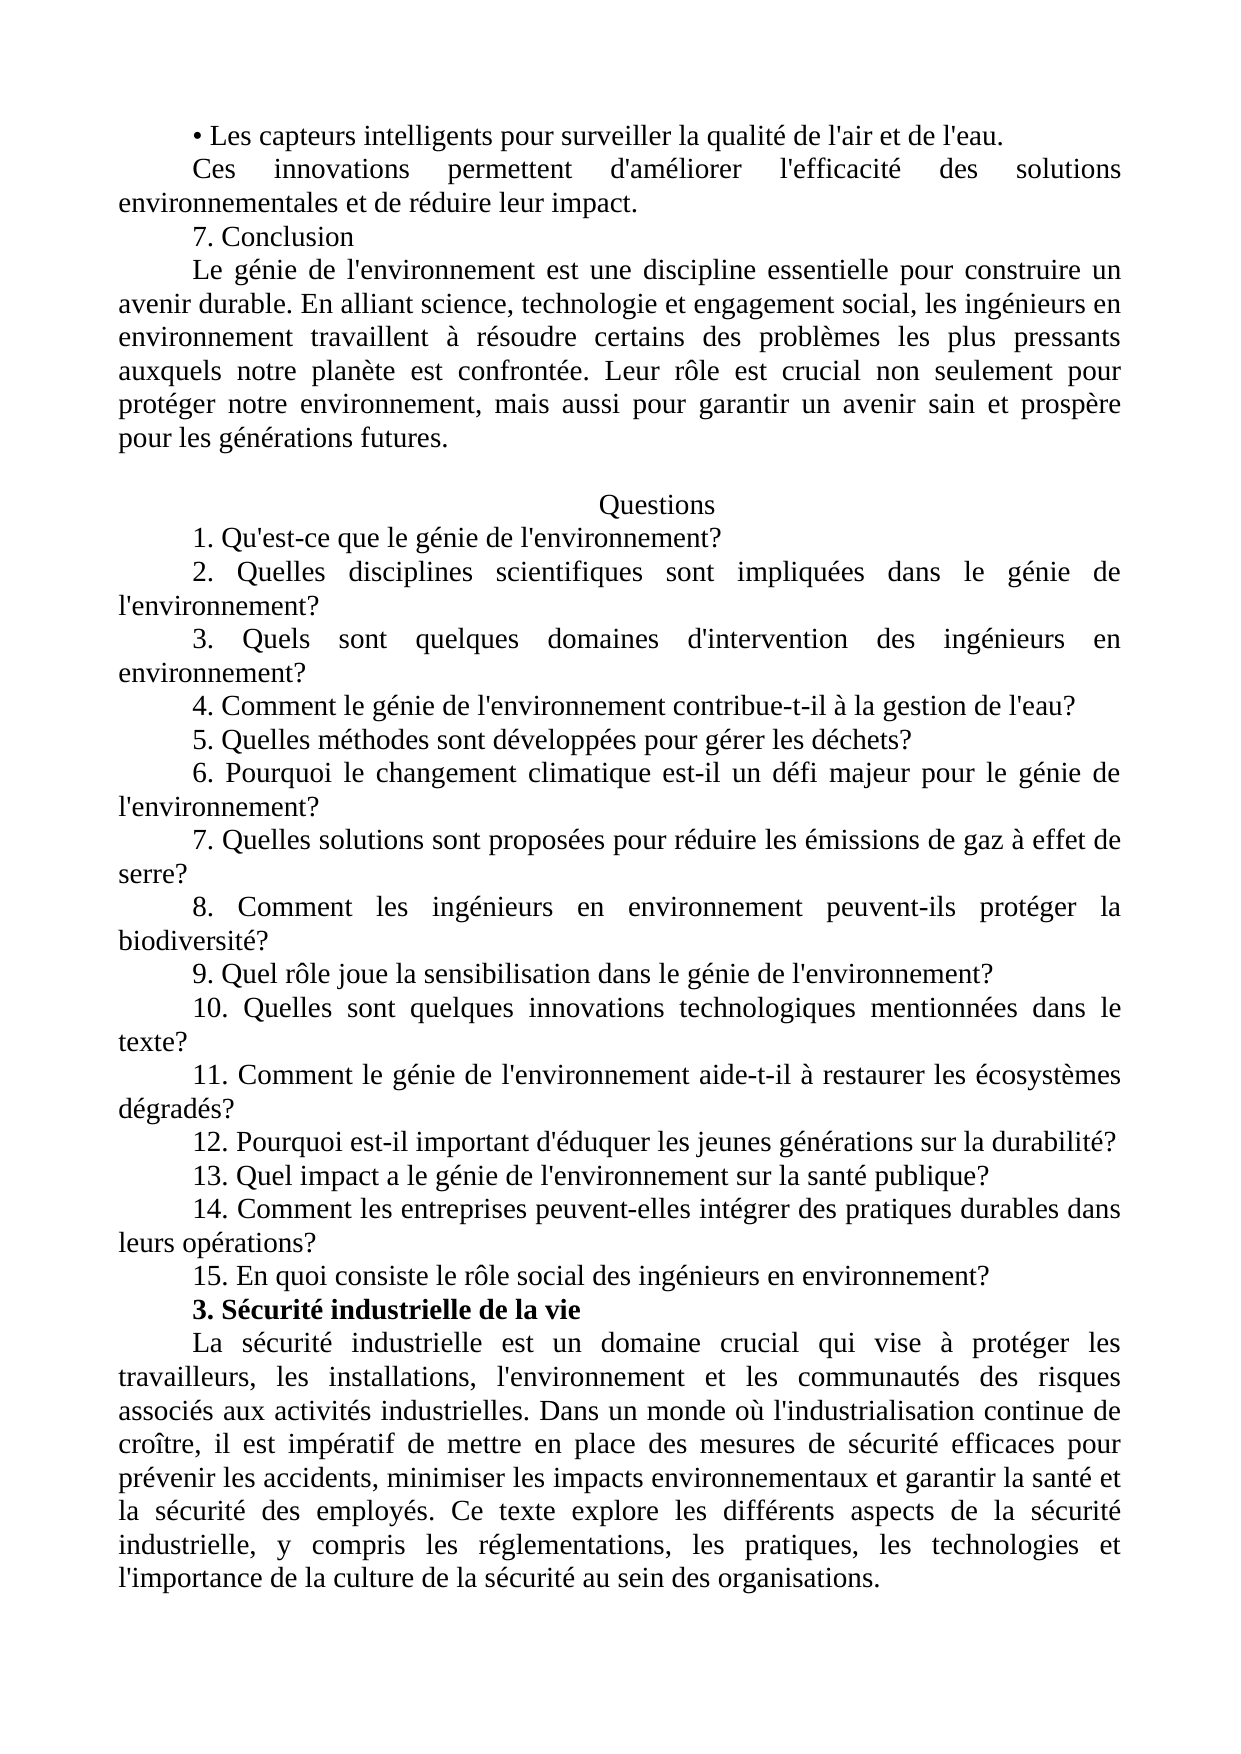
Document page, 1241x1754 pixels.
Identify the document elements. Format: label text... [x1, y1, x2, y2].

text • Les capteurs intelligents pour surveiller la qualité de l'air et de l'eau. [118, 118, 1122, 152]
text 2. Quelles disciplines scientifiques sont impliquées dans le génie de l'environnement? [118, 554, 1122, 621]
text 7. Quelles solutions sont proposées pour réduire les émissions de gaz à effet de serre? [118, 822, 1122, 889]
text Le génie de l'environnement est une discipline essentielle pour construire un avenir durable. En alliant science, technologie et engagement social, les ingénieurs en environnement travaillent à résoudre certains des problèmes les plus pressants auxquels notre planète est confrontée. Leur rôle est crucial non seulement pour protéger notre environnement, mais aussi pour garantir un avenir sain et prospère pour les générations futures. [118, 252, 1122, 453]
text La sécurité industrielle est un domaine crucial qui vise à protéger les travailleurs, les installations, l'environnement et les communautés des risques associés aux activités industrielles. Dans un monde où l'industrialisation continue de croître, il est impératif de mettre en place des mesures de sécurité efficaces pour prévenir les accidents, minimiser les impacts environnementaux et garantir la santé et la sécurité des employés. Ce texte explore les différents aspects de la sécurité industrielle, y compris les réglementations, les pratiques, les technologies et l'importance de la culture de la sécurité au sein des organisations. [118, 1326, 1122, 1594]
text 4. Comment le génie de l'environnement contribue-t-il à la gestion de l'eau? [118, 688, 1122, 722]
text 15. En quoi consiste le rôle social des ingénieurs en environnement? [118, 1258, 1122, 1292]
text 9. Quel rôle joue la sensibilisation dans le génie de l'environnement? [118, 957, 1122, 990]
text 1. Qu'est-ce que le génie de l'environnement? [118, 521, 1122, 554]
text 6. Pourquoi le changement climatique est-il un défi majeur pour le génie de l'environnement? [118, 755, 1122, 822]
text 3. Sécurité industrielle de la vie [118, 1292, 1122, 1326]
text Ces innovations permettent d'améliorer l'efficacité des solutions environnementales et de réduire leur impact. [118, 152, 1122, 219]
text 11. Comment le génie de l'environnement aide-t-il à restaurer les écosystèmes dégradés? [118, 1057, 1122, 1124]
text 12. Pourquoi est-il important d'éduquer les jeunes générations sur la durabilité? [118, 1124, 1122, 1158]
text 14. Comment les entreprises peuvent-elles intégrer des pratiques durables dans leurs opérations? [118, 1191, 1122, 1258]
text 8. Comment les ingénieurs en environnement peuvent-ils protéger la biodiversité? [118, 889, 1122, 957]
text Questions [118, 487, 1122, 521]
text 10. Quelles sont quelques innovations technologiques mentionnées dans le texte? [118, 990, 1122, 1057]
text 7. Conclusion [118, 219, 1122, 252]
text 13. Quel impact a le génie de l'environnement sur la santé publique? [118, 1158, 1122, 1191]
text 3. Quels sont quelques domaines d'intervention des ingénieurs en environnement? [118, 621, 1122, 688]
text 5. Quelles méthodes sont développées pour gérer les déchets? [118, 722, 1122, 755]
